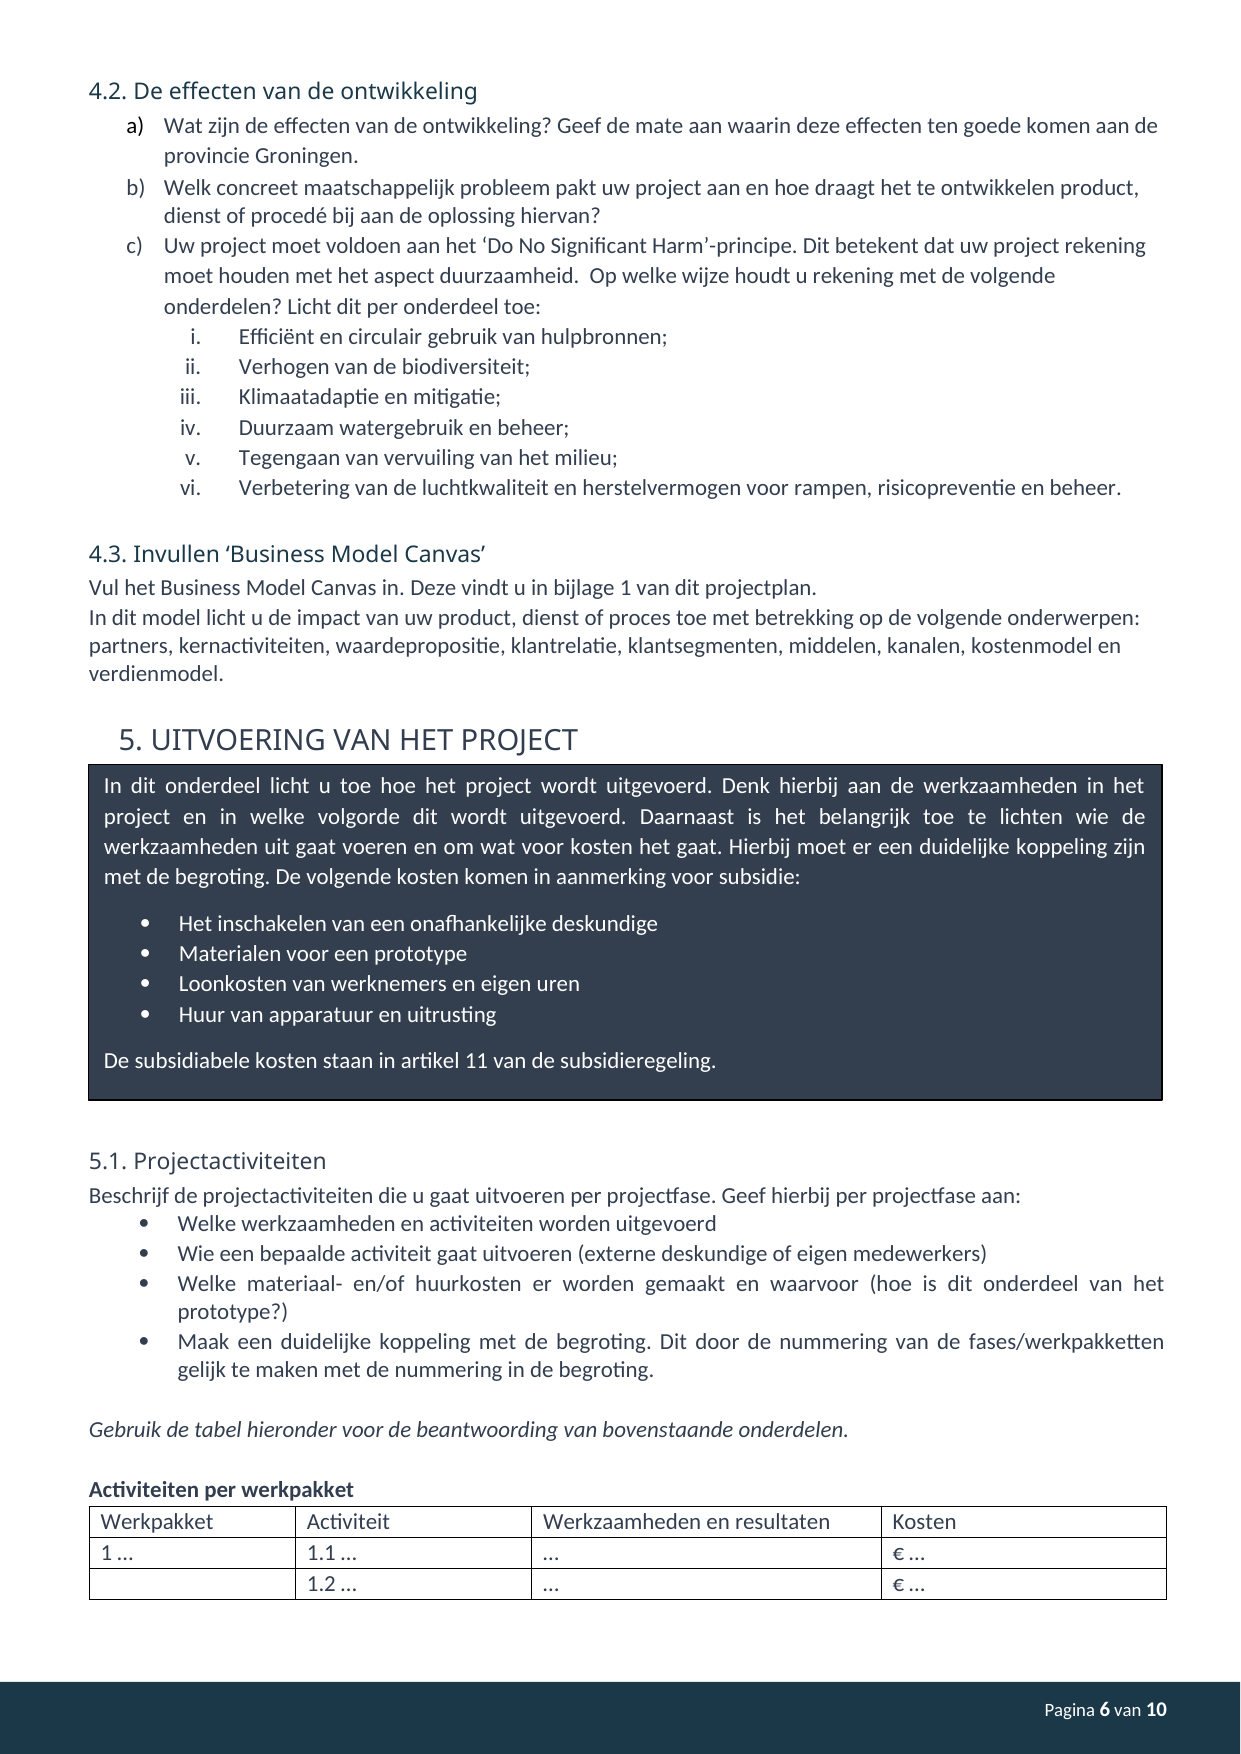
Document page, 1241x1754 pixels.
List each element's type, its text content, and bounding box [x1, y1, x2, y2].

table_cell 1.2 … [296, 1569, 531, 1599]
list Welke materiaal- en/of huurkosten er worden gemaakt en waarvoor (hoe is dit onderdeel van het prototype?) [140, 1269, 1167, 1325]
table_cell € … [882, 1569, 1166, 1599]
list Welk concreet maatschappelijk probleem pakt uw project aan en hoe draagt het te ontwikkelen product, dienst of procedé bij aan de oplossing hiervan? [126, 173, 1167, 229]
list Uw project moet voldoen aan het ‘Do No Significant Harm’-principe. Dit betekent dat uw project rekening moet houden met het aspect duurzaamheid. Op welke wijze houdt u rekening met de volgende onderdelen? Licht dit per onderdeel toe: [126, 231, 1167, 320]
table_header Activiteit [296, 1507, 531, 1537]
subtitle 4.3. Invullen ‘Business Model Canvas’ [89, 538, 1167, 569]
text Vul het Business Model Canvas in. Deze vindt u in bijlage 1 van dit projectplan. [89, 573, 1167, 601]
list Welke werkzaamheden en activiteiten worden uitgevoerd [140, 1209, 1167, 1237]
subtitle 4.2. De effecten van de ontwikkeling [89, 75, 1167, 106]
table_header Kosten [882, 1507, 1166, 1537]
list Tegengaan van vervuiling van het milieu; [201, 443, 1167, 471]
text Beschrijf de projectactiviteiten die u gaat uitvoeren per projectfase. Geef hierbij per projectfase aan: [89, 1181, 1167, 1209]
table_cell € … [882, 1538, 1166, 1568]
subtitle 5.1. Projectactiviteiten [89, 1145, 1167, 1176]
table_header Werkzaamheden en resultaten [532, 1507, 881, 1537]
table_cell 1 … [90, 1538, 295, 1568]
table_cell 1.1 … [296, 1538, 531, 1568]
table_cell … [532, 1538, 881, 1568]
text Activiteiten per werkpakket [89, 1476, 1167, 1504]
list Wat zijn de effecten van de ontwikkeling? Geef de mate aan waarin deze effecten ten goede komen aan de provincie Groningen. [126, 111, 1167, 169]
table_cell [90, 1569, 295, 1599]
list Verbetering van de luchtkwaliteit en herstelvermogen voor rampen, risicopreventie en beheer. [201, 473, 1167, 501]
subtitle 5. Uitvoering van het project [118, 719, 1167, 759]
list Verhogen van de biodiversiteit; [201, 352, 1167, 380]
list Wie een bepaalde activiteit gaat uitvoeren (externe deskundige of eigen medewerkers) [140, 1239, 1167, 1267]
table_header Werkpakket [90, 1507, 295, 1537]
text Gebruik de tabel hieronder voor de beantwoording van bovenstaande onderdelen. [89, 1415, 1167, 1443]
list Efficiënt en circulair gebruik van hulpbronnen; [201, 322, 1167, 350]
list Duurzaam watergebruik en beheer; [201, 413, 1167, 441]
text In dit model licht u de impact van uw product, dienst of proces toe met betrekking op de volgende onderwerpen: partners, kernactiviteiten, waardepropositie, klantrelatie, klantsegmenten, middelen, kanalen, kostenmodel en verdienmodel. [89, 603, 1167, 687]
table_cell … [532, 1569, 881, 1599]
list Maak een duidelijke koppeling met de begroting. Dit door de nummering van de fases/werkpakketten gelijk te maken met de nummering in de begroting. [140, 1327, 1167, 1383]
list Klimaatadaptie en mitigatie; [201, 382, 1167, 411]
